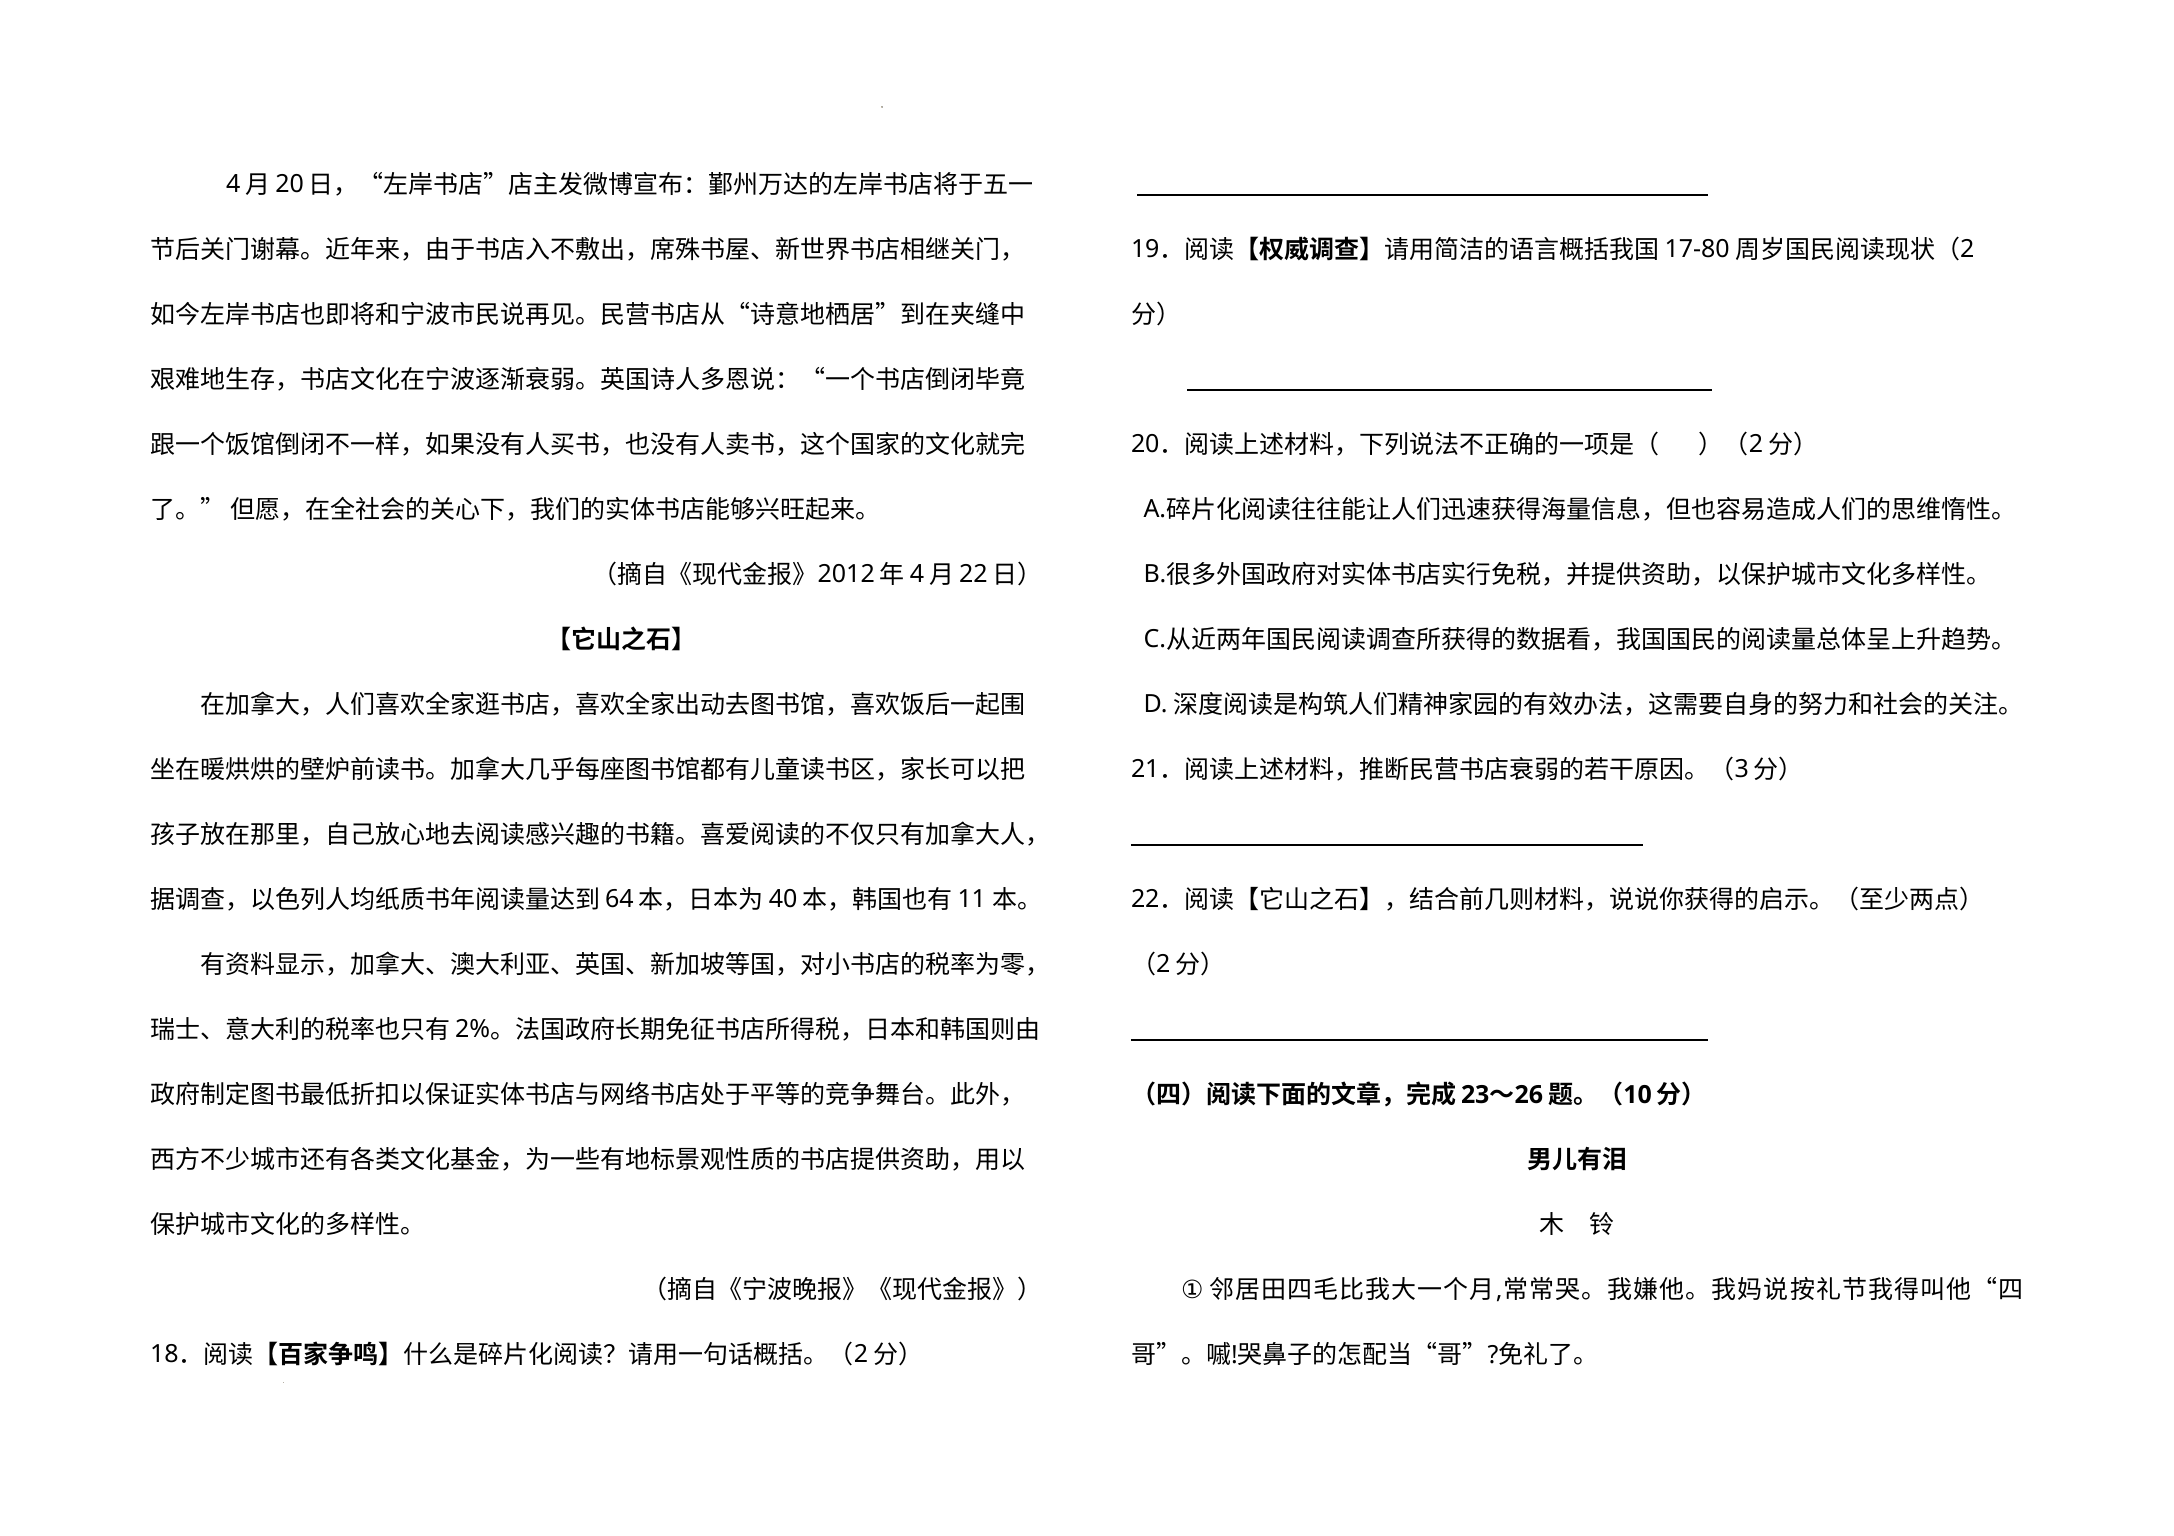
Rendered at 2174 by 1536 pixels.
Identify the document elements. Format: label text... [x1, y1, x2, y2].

text C.从近两年国民阅读调查所获得的数据看，我国国民的阅读量总体呈上升趋势。 [1131, 605, 2023, 670]
text 【它山之石】 [150, 605, 1042, 670]
text 20．阅读上述材料，下列说法不正确的一项是（ ）（2分） [1131, 410, 2023, 475]
text 在加拿大，人们喜欢全家逛书店，喜欢全家出动去图书馆，喜欢饭后一起围坐在暖烘烘的壁炉前读书。加拿大几乎每座图书馆都有儿童读书区，家长可以把孩子放在那里，自己放心地去阅读感兴趣的书籍。喜爱阅读的不仅只有加拿大人，据调查，以色列人均纸质书年阅读量达到64本，日本为40本，韩国也有11 本。 [150, 670, 1042, 930]
text （摘自《现代金报》2012年4月22日） [150, 540, 1042, 605]
text 木 铃 [1131, 1190, 2023, 1255]
text （四）阅读下面的文章，完成23～26题。（10分） [1131, 1060, 2023, 1125]
text 19．阅读【权威调查】请用简洁的语言概括我国17-80周岁国民阅读现状（2分） [1131, 215, 2023, 345]
text D. 深度阅读是构筑人们精神家园的有效办法，这需要自身的努力和社会的关注。 [1131, 670, 2023, 735]
text ①邻居田四毛比我大一个月,常常哭。我嫌他。我妈说按礼节我得叫他“四哥”。嘁!哭鼻子的怎配当“哥”?免礼了。 [1131, 1255, 2023, 1385]
text A.碎片化阅读往往能让人们迅速获得海量信息，但也容易造成人们的思维惰性。 [1131, 475, 2023, 540]
text 男儿有泪 [1131, 1125, 2023, 1190]
text （摘自《宁波晚报》《现代金报》） [150, 1255, 1042, 1320]
text 有资料显示，加拿大、澳大利亚、英国、新加坡等国，对小书店的税率为零，瑞士、意大利的税率也只有2%。法国政府长期免征书店所得税，日本和韩国则由政府制定图书最低折扣以保证实体书店与网络书店处于平等的竞争舞台。此外，西方不少城市还有各类文化基金，为一些有地标景观性质的书店提供资助，用以保护城市文化的多样性。 [150, 930, 1042, 1255]
text 22．阅读【它山之石】，结合前几则材料，说说你获得的启示。（至少两点）（2分） [1131, 865, 2023, 995]
text B.很多外国政府对实体书店实行免税，并提供资助，以保护城市文化多样性。 [1131, 540, 2023, 605]
text 21．阅读上述材料，推断民营书店衰弱的若干原因。（3分） [1131, 735, 2023, 800]
text 4月20日，“左岸书店”店主发微博宣布：鄞州万达的左岸书店将于五一节后关门谢幕。近年来，由于书店入不敷出，席殊书屋、新世界书店相继关门，如今左岸书店也即将和宁波市民说再见。民营书店从“诗意地栖居”到在夹缝中艰难地生存，书店文化在宁波逐渐衰弱。英国诗人多恩说：“一个书店倒闭毕竟跟一个饭馆倒闭不一样，如果没有人买书，也没有人卖书，这个国家的文化就完了。” 但愿，在全社会的关心下，我们的实体书店能够兴旺起来。 [150, 150, 1042, 540]
text 18．阅读【百家争鸣】什么是碎片化阅读？请用一句话概括。（2分） [150, 1320, 1042, 1385]
